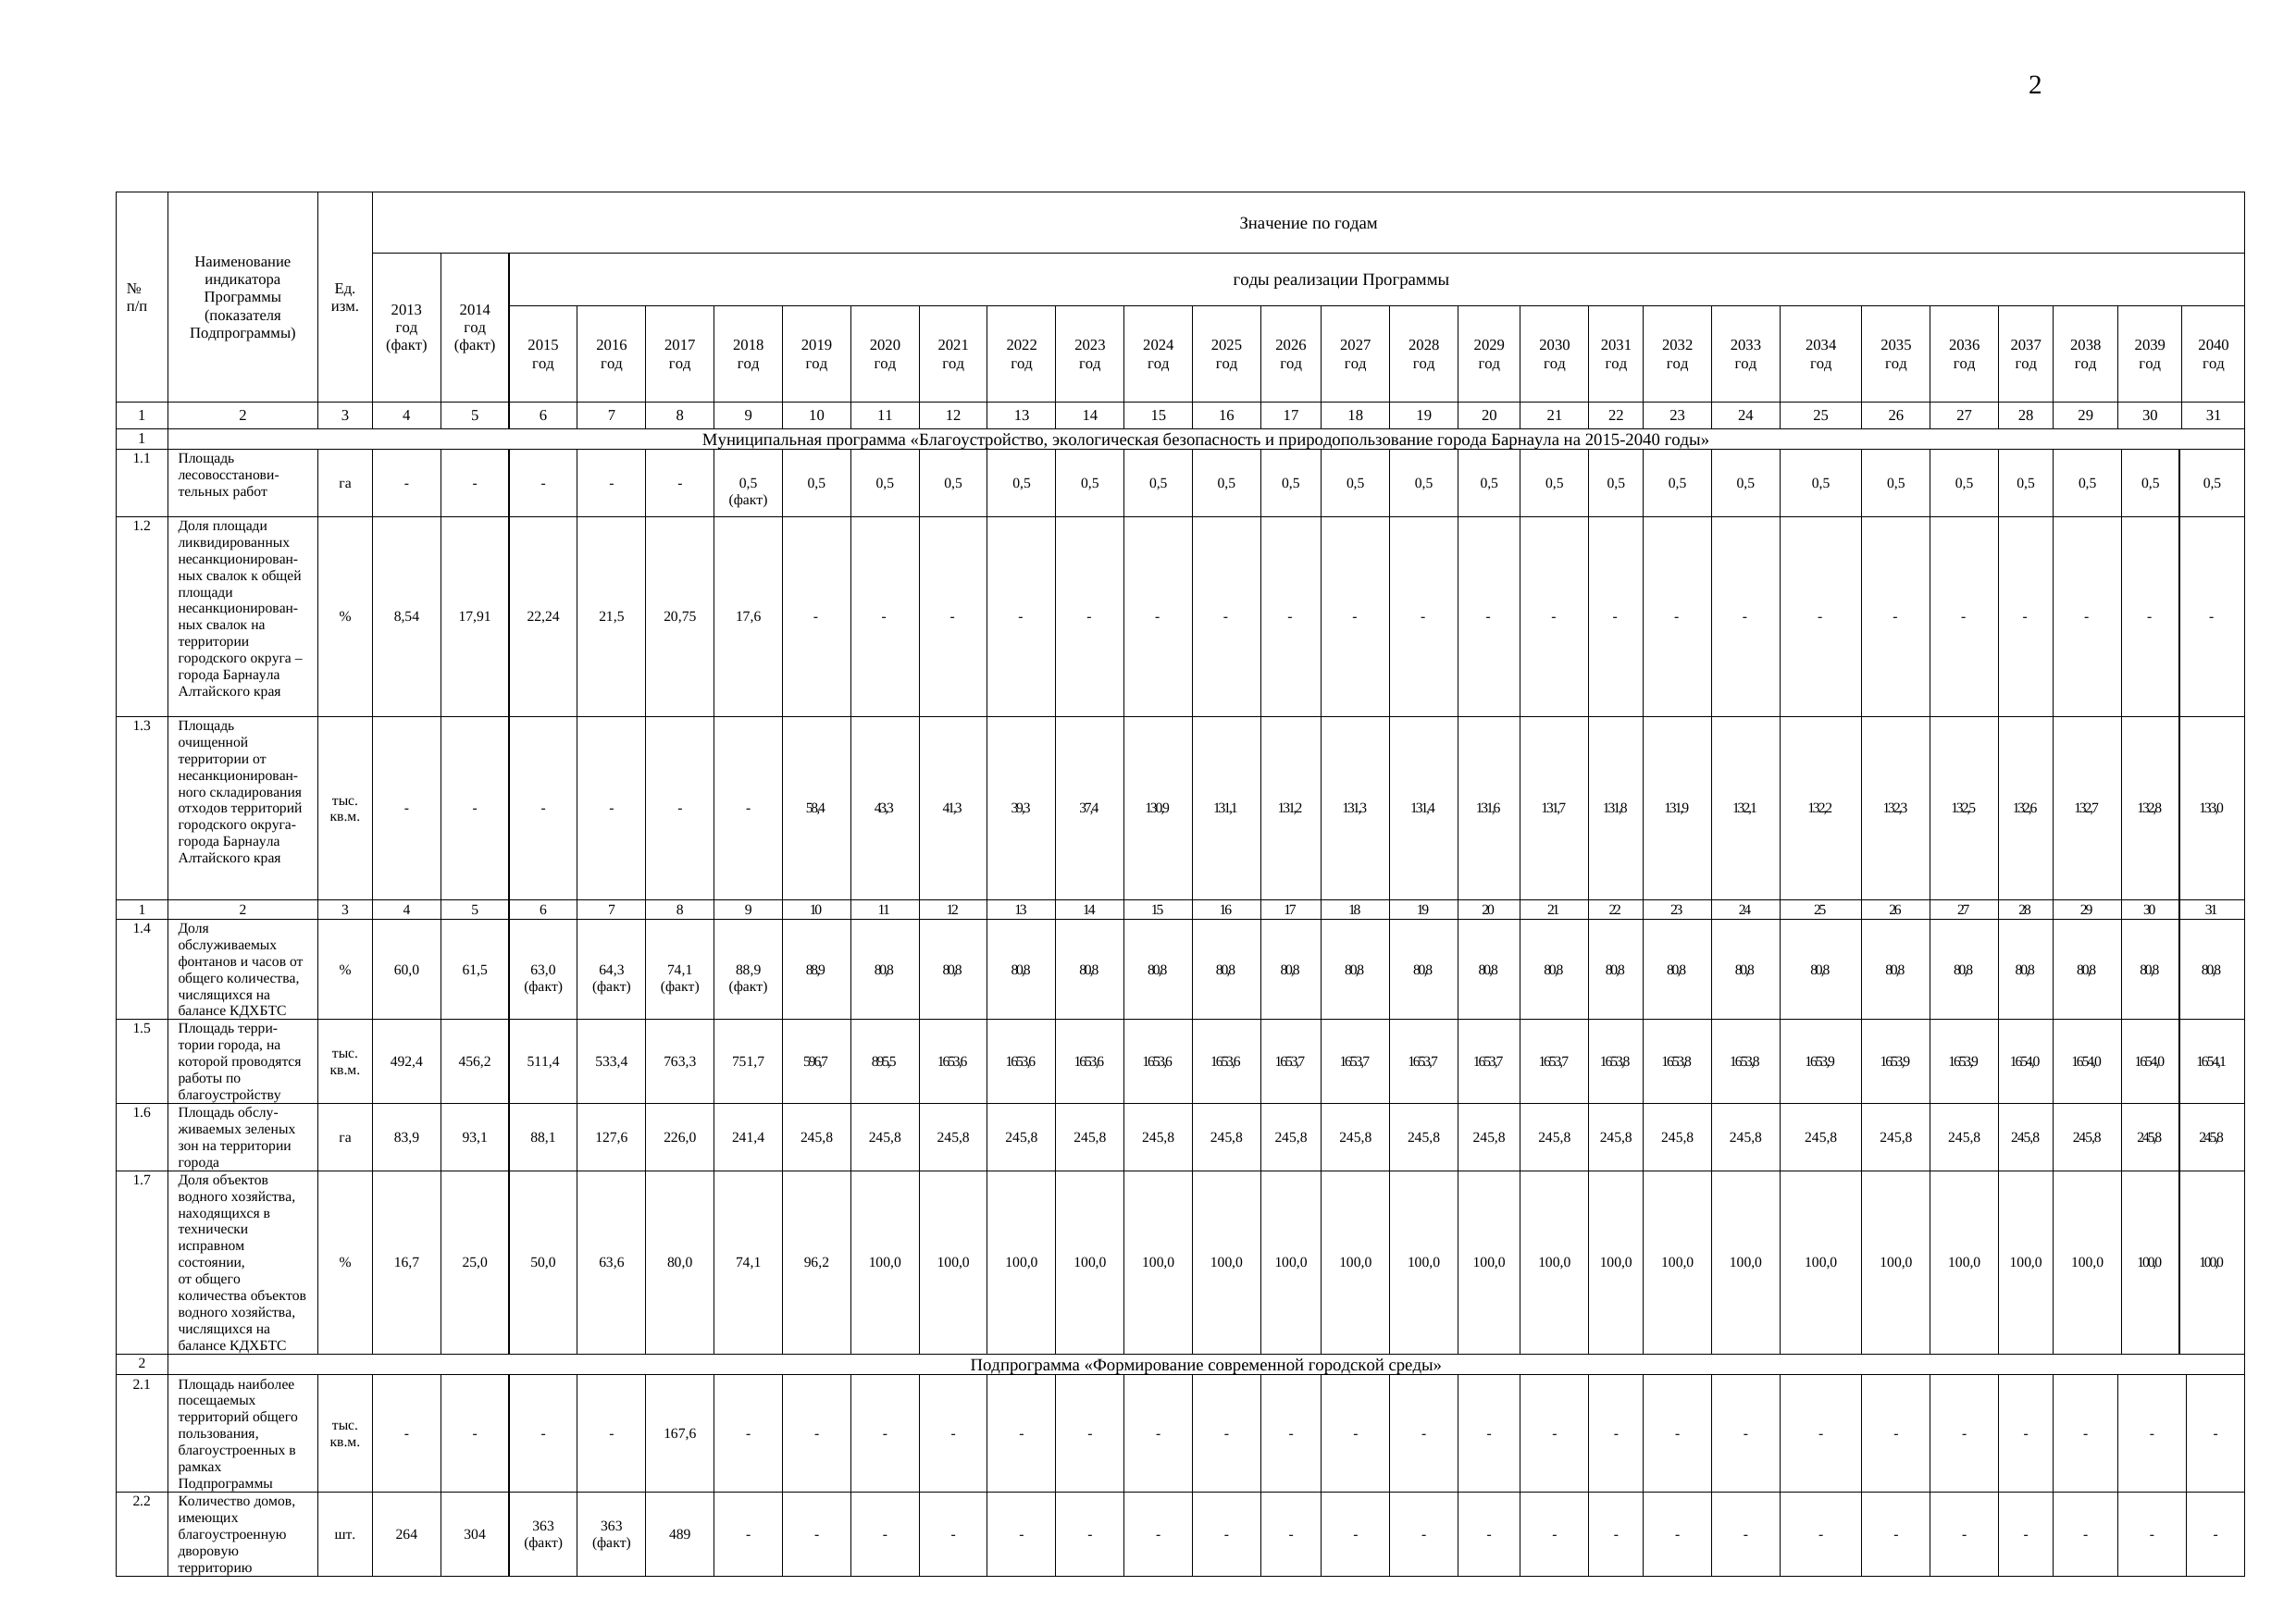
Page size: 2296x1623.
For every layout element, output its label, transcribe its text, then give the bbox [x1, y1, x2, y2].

table_cell 245,8 [987, 1104, 1055, 1170]
table_cell 80,8 [1589, 920, 1643, 1019]
table_cell годы реализации Программы [510, 254, 2244, 305]
table_cell 80,8 [1781, 920, 1861, 1019]
table_cell 596,7 [783, 1020, 850, 1103]
table_cell 16 [1193, 900, 1260, 919]
table_cell 20,75 [646, 517, 714, 716]
table_cell 26 [1862, 900, 1930, 919]
table_cell - [1520, 1375, 1588, 1492]
table_cell 9 [714, 900, 782, 919]
table_cell 492,4 [373, 1020, 441, 1103]
table_cell 100,0 [1781, 1171, 1861, 1354]
table_cell 60,0 [373, 920, 441, 1019]
table_cell 2023 год [1056, 306, 1123, 402]
table_cell 0,5 [1712, 450, 1780, 516]
table_cell 131,7 [1520, 717, 1588, 899]
table_cell 80,0 [646, 1171, 714, 1354]
table_cell 2020 год [851, 306, 919, 402]
table_cell - [1712, 517, 1780, 716]
table_cell - [1322, 1493, 1389, 1575]
table_cell 245,8 [1458, 1104, 1520, 1170]
table_cell - [441, 717, 508, 899]
table_cell - [2122, 517, 2178, 716]
table_cell 100,0 [2054, 1171, 2121, 1354]
table_cell 132,1 [1712, 717, 1780, 899]
table_cell 80,8 [920, 920, 987, 1019]
table_cell 14 [1056, 403, 1123, 427]
table_cell 2032 год [1644, 306, 1711, 402]
table_cell 17,91 [441, 517, 508, 716]
table_cell 25 [1781, 403, 1861, 427]
table_cell 245,8 [1862, 1104, 1930, 1170]
table_cell 64,3 (факт) [577, 920, 645, 1019]
table_cell 0,5 [1124, 450, 1192, 516]
table_cell 63,6 [577, 1171, 645, 1354]
table_cell 363 (факт) [510, 1493, 577, 1575]
table_cell 50,0 [510, 1171, 577, 1354]
table_cell - [646, 717, 714, 899]
table_cell - [1261, 1493, 1321, 1575]
table_header Ед. изм. [318, 192, 372, 402]
table_cell 0,5 [1644, 450, 1711, 516]
table_cell - [1124, 1493, 1192, 1575]
table_cell 2.2 [117, 1493, 168, 1575]
table_cell 2018 год [714, 306, 782, 402]
table_cell 100,0 [1999, 1171, 2053, 1354]
table_cell - [1056, 517, 1123, 716]
table_cell - [1862, 1375, 1930, 1492]
table_cell - [987, 517, 1055, 716]
table_cell - [1520, 1493, 1588, 1575]
table_cell - [1458, 517, 1520, 716]
table_cell 11 [851, 900, 919, 919]
table_cell 245,8 [1261, 1104, 1321, 1170]
table_cell 1653,6 [920, 1020, 987, 1103]
table_cell 1653,7 [1458, 1020, 1520, 1103]
table_cell 37,4 [1056, 717, 1123, 899]
table_cell 24 [1712, 900, 1780, 919]
table_cell 511,4 [510, 1020, 577, 1103]
table_cell % [318, 517, 372, 716]
table_cell 100,0 [1862, 1171, 1930, 1354]
table_cell 2028 год [1390, 306, 1458, 402]
table_cell 1.6 [117, 1104, 168, 1170]
table_cell 23 [1644, 403, 1711, 427]
table_cell 100,0 [1458, 1171, 1520, 1354]
table_cell - [783, 1493, 850, 1575]
table_cell 1653,8 [1712, 1020, 1780, 1103]
table_cell - [1930, 1375, 1998, 1492]
table_cell 0,5 [1322, 450, 1389, 516]
table_cell 1653,7 [1322, 1020, 1389, 1103]
table_cell 131,4 [1390, 717, 1458, 899]
table_cell 17,6 [714, 517, 782, 716]
table_cell - [1781, 1375, 1861, 1492]
table_cell 167,6 [646, 1375, 714, 1492]
table_cell 1653,9 [1781, 1020, 1861, 1103]
table_cell 245,8 [1390, 1104, 1458, 1170]
table_cell 1654,1 [2180, 1020, 2244, 1103]
table_cell - [1589, 1493, 1643, 1575]
table_cell 88,1 [510, 1104, 577, 1170]
table_cell Доля обслуживаемых фонтанов и часов от общего количества, числящихся на балансе КДХБТС [168, 920, 317, 1019]
table_cell - [577, 1375, 645, 1492]
table_cell 100,0 [1390, 1171, 1458, 1354]
table_cell шт. [318, 1493, 372, 1575]
table_cell - [1193, 1493, 1260, 1575]
table_cell - [1644, 1493, 1711, 1575]
table_cell 12 [920, 900, 987, 919]
table_cell 3 [318, 900, 372, 919]
table_cell - [1458, 1375, 1520, 1492]
table_cell 80,8 [2122, 920, 2178, 1019]
table_cell 8 [646, 900, 714, 919]
table_cell 100,0 [2122, 1171, 2178, 1354]
table_cell 2035 год [1862, 306, 1930, 402]
table_cell 2 [168, 900, 317, 919]
table_cell 1653,6 [1193, 1020, 1260, 1103]
table_cell 1653,7 [1261, 1020, 1321, 1103]
table_cell - [2054, 517, 2121, 716]
table_cell - [1712, 1375, 1780, 1492]
table_cell 0,5 [2054, 450, 2121, 516]
table_cell 245,8 [1520, 1104, 1588, 1170]
table_cell - [920, 517, 987, 716]
table_cell 2025 год [1193, 306, 1260, 402]
table_cell 363 (факт) [577, 1493, 645, 1575]
table_cell 29 [2054, 403, 2117, 427]
table_cell - [1999, 1375, 2053, 1492]
table_cell - [2054, 1493, 2117, 1575]
table_cell 10 [783, 403, 850, 427]
table_cell 264 [373, 1493, 441, 1575]
table_cell - [1124, 517, 1192, 716]
table_header Наименование индикатора Программы (показателя Подпрограммы) [168, 192, 317, 402]
table_cell 100,0 [1930, 1171, 1998, 1354]
table_cell 226,0 [646, 1104, 714, 1170]
table_cell 0,5 [2122, 450, 2178, 516]
table_cell 1653,6 [1056, 1020, 1123, 1103]
table_cell 1653,6 [987, 1020, 1055, 1103]
table_cell 8,54 [373, 517, 441, 716]
table_cell 0,5 [1862, 450, 1930, 516]
table_cell 245,8 [1712, 1104, 1780, 1170]
table_cell 29 [2054, 900, 2121, 919]
table_cell 2029 год [1458, 306, 1520, 402]
table_cell 24 [1712, 403, 1780, 427]
table_cell - [1520, 517, 1588, 716]
table_cell - [1322, 1375, 1389, 1492]
table_cell 80,8 [1193, 920, 1260, 1019]
table_cell 27 [1930, 900, 1998, 919]
table_cell 132,5 [1930, 717, 1998, 899]
table_cell - [987, 1493, 1055, 1575]
table_cell 1654,0 [2122, 1020, 2178, 1103]
table_cell Площадь обслу-живаемых зеленых зон на территории города [168, 1104, 317, 1170]
table_cell 0,5 [2180, 450, 2244, 516]
table_cell 96,2 [783, 1171, 850, 1354]
table_cell Подпрограмма «Формирование современной городской среды» [168, 1355, 2244, 1374]
table_cell 16 [1193, 403, 1260, 427]
table_cell Площадь лесовосстанови- тельных работ [168, 450, 317, 516]
table_cell 15 [1124, 900, 1192, 919]
table_header № п/п [117, 192, 168, 402]
table_cell 0,5 [1930, 450, 1998, 516]
table_cell 5 [441, 403, 508, 427]
table_cell 0,5 (факт) [714, 450, 782, 516]
table_cell 0,5 [1589, 450, 1643, 516]
table_cell 131,1 [1193, 717, 1260, 899]
table_cell 2039 год [2118, 306, 2181, 402]
table_cell 2031 год [1589, 306, 1643, 402]
table_cell 245,8 [2054, 1104, 2121, 1170]
table_cell 1653,9 [1862, 1020, 1930, 1103]
table_cell 2017 год [646, 306, 714, 402]
table_cell - [1124, 1375, 1192, 1492]
table_cell 100,0 [1261, 1171, 1321, 1354]
table_cell 245,8 [1589, 1104, 1643, 1170]
table_cell - [851, 1375, 919, 1492]
table_cell - [714, 1375, 782, 1492]
table_cell 132,6 [1999, 717, 2053, 899]
table_cell 2034 год [1781, 306, 1861, 402]
table_cell 39,3 [987, 717, 1055, 899]
table_cell 80,8 [1322, 920, 1389, 1019]
table_cell тыс. кв.м. [318, 1020, 372, 1103]
table_cell Площадь наиболее посещаемых территорий общего пользования, благоустроенных в рамках Подпрограммы [168, 1375, 317, 1492]
table_cell Площадь очищенной территории от несанкционирован-ного складирования отходов территорий городского округа-города Барнаула Алтайского края [168, 717, 317, 899]
table_cell 0,5 [783, 450, 850, 516]
table_cell 0,5 [1781, 450, 1861, 516]
table_cell 1.1 [117, 450, 168, 516]
table_cell - [510, 717, 577, 899]
table_cell 7 [577, 900, 645, 919]
table_cell - [373, 1375, 441, 1492]
table_cell - [373, 450, 441, 516]
table_cell 5 [441, 900, 508, 919]
table_cell 6 [510, 403, 577, 427]
table_cell 131,9 [1644, 717, 1711, 899]
table_cell 20 [1458, 403, 1520, 427]
table_cell 2019 год [783, 306, 850, 402]
table_cell 61,5 [441, 920, 508, 1019]
table_cell 100,0 [1124, 1171, 1192, 1354]
table_cell 2027 год [1322, 306, 1389, 402]
table_cell 31 [2182, 403, 2244, 427]
table_cell - [1261, 517, 1321, 716]
table_cell 245,8 [783, 1104, 850, 1170]
table_cell 2026 год [1261, 306, 1321, 402]
table_cell - [2118, 1493, 2186, 1575]
table_cell - [1862, 1493, 1930, 1575]
table_cell 2022 год [987, 306, 1055, 402]
table_cell 19 [1390, 403, 1458, 427]
table_cell - [2187, 1493, 2244, 1575]
table_cell - [920, 1375, 987, 1492]
table_cell 0,5 [1193, 450, 1260, 516]
table_cell 127,6 [577, 1104, 645, 1170]
table_cell 25 [1781, 900, 1861, 919]
table_cell - [577, 717, 645, 899]
table_cell 28 [1999, 900, 2053, 919]
table_cell 132,2 [1781, 717, 1861, 899]
table_cell - [1056, 1375, 1123, 1492]
table_cell 22,24 [510, 517, 577, 716]
table_cell % [318, 1171, 372, 1354]
table_cell 131,8 [1589, 717, 1643, 899]
table_cell 895,5 [851, 1020, 919, 1103]
table_cell 80,8 [1124, 920, 1192, 1019]
table_cell 0,5 [851, 450, 919, 516]
table_cell 1654,0 [2054, 1020, 2121, 1103]
table_cell 1.3 [117, 717, 168, 899]
table_cell - [1458, 1493, 1520, 1575]
table_cell тыс. кв.м. [318, 717, 372, 899]
table_cell - [851, 517, 919, 716]
table_cell - [1999, 1493, 2053, 1575]
table_cell 23 [1644, 900, 1711, 919]
table_cell - [1644, 1375, 1711, 1492]
table_cell Муниципальная программа «Благоустройство, экологическая безопасность и природопользование города Барнаула на 2015-2040 годы» [168, 429, 2244, 449]
table_cell - [1056, 1493, 1123, 1575]
table_cell га [318, 1104, 372, 1170]
table_cell 533,4 [577, 1020, 645, 1103]
table_cell 2016 год [577, 306, 645, 402]
table_cell - [1644, 517, 1711, 716]
table_cell 0,5 [1390, 450, 1458, 516]
table_cell 245,8 [2180, 1104, 2244, 1170]
table_cell 22 [1589, 403, 1643, 427]
table_cell 132,3 [1862, 717, 1930, 899]
table_cell 763,3 [646, 1020, 714, 1103]
table_cell 80,8 [1520, 920, 1588, 1019]
table_cell - [1999, 517, 2053, 716]
table_cell 100,0 [1193, 1171, 1260, 1354]
table_cell - [1930, 1493, 1998, 1575]
table_cell - [714, 717, 782, 899]
table_cell - [373, 717, 441, 899]
table_cell - [2187, 1375, 2244, 1492]
table_cell 245,8 [1999, 1104, 2053, 1170]
table_cell 2030 год [1520, 306, 1588, 402]
table_cell 28 [1999, 403, 2053, 427]
table_cell 80,8 [2180, 920, 2244, 1019]
table_cell 1 [117, 429, 168, 449]
table_cell 131,3 [1322, 717, 1389, 899]
table_cell - [1589, 1375, 1643, 1492]
table_cell 100,0 [1322, 1171, 1389, 1354]
table_cell 41,3 [920, 717, 987, 899]
table_cell 751,7 [714, 1020, 782, 1103]
table_cell 2 [168, 403, 317, 427]
table_cell 1653,8 [1589, 1020, 1643, 1103]
table_cell 80,8 [1999, 920, 2053, 1019]
table_cell 16,7 [373, 1171, 441, 1354]
table_cell 30 [2118, 403, 2181, 427]
table_cell 2024 год [1124, 306, 1192, 402]
table_cell 25,0 [441, 1171, 508, 1354]
table_cell 130,9 [1124, 717, 1192, 899]
table_cell 100,0 [2180, 1171, 2244, 1354]
table_cell - [714, 1493, 782, 1575]
table_cell 2038 год [2054, 306, 2117, 402]
table_cell 100,0 [920, 1171, 987, 1354]
table_cell - [1781, 1493, 1861, 1575]
table_cell 0,5 [1458, 450, 1520, 516]
table_cell - [441, 1375, 508, 1492]
table_cell 18 [1322, 403, 1389, 427]
table_cell 100,0 [1520, 1171, 1588, 1354]
table_cell 489 [646, 1493, 714, 1575]
table_cell - [1261, 1375, 1321, 1492]
table_cell 0,5 [920, 450, 987, 516]
table_cell - [920, 1493, 987, 1575]
table_cell 100,0 [1056, 1171, 1123, 1354]
table_cell 12 [920, 403, 987, 427]
table_cell 1 [117, 900, 168, 919]
table_cell 100,0 [1644, 1171, 1711, 1354]
table_cell 10 [783, 900, 850, 919]
table_cell Количество домов, имеющих благоустроенную дворовую территорию [168, 1493, 317, 1575]
table_cell 17 [1261, 900, 1321, 919]
table_cell - [1390, 1375, 1458, 1492]
table_cell 2037 год [1999, 306, 2053, 402]
table_cell 0,5 [987, 450, 1055, 516]
table_cell 304 [441, 1493, 508, 1575]
table_cell % [318, 920, 372, 1019]
table_header Значение по годам [373, 192, 2244, 253]
table_cell 241,4 [714, 1104, 782, 1170]
table_cell - [646, 450, 714, 516]
table_cell - [2118, 1375, 2186, 1492]
table_cell 2 [117, 1355, 168, 1374]
table_cell 132,8 [2122, 717, 2178, 899]
table_cell - [1322, 517, 1389, 716]
table_cell - [851, 1493, 919, 1575]
table_cell 74,1 (факт) [646, 920, 714, 1019]
table_cell 93,1 [441, 1104, 508, 1170]
table_cell 245,8 [1322, 1104, 1389, 1170]
table_cell - [1390, 517, 1458, 716]
table_cell 26 [1862, 403, 1930, 427]
table_cell 100,0 [1589, 1171, 1643, 1354]
table_cell 100,0 [1712, 1171, 1780, 1354]
table_cell 80,8 [851, 920, 919, 1019]
table_cell - [510, 450, 577, 516]
table_cell - [1193, 1375, 1260, 1492]
table_cell 21 [1520, 900, 1588, 919]
table_cell - [1390, 1493, 1458, 1575]
table_cell 18 [1322, 900, 1389, 919]
table_cell 245,8 [1930, 1104, 1998, 1170]
table_cell - [1589, 517, 1643, 716]
table_cell 1653,7 [1520, 1020, 1588, 1103]
table_cell 245,8 [1056, 1104, 1123, 1170]
table_cell 245,8 [1781, 1104, 1861, 1170]
table_cell 131,2 [1261, 717, 1321, 899]
table_cell 80,8 [1712, 920, 1780, 1019]
table_cell 74,1 [714, 1171, 782, 1354]
table_cell 17 [1261, 403, 1321, 427]
table_cell тыс. кв.м. [318, 1375, 372, 1492]
table_cell 27 [1930, 403, 1998, 427]
table_cell 1654,0 [1999, 1020, 2053, 1103]
table_cell 1.7 [117, 1171, 168, 1354]
table_cell - [2054, 1375, 2117, 1492]
table_cell 21,5 [577, 517, 645, 716]
table_cell Площадь терри-тории города, на которой проводятся работы по благоустройству [168, 1020, 317, 1103]
table_cell 7 [577, 403, 645, 427]
table_cell 30 [2122, 900, 2178, 919]
table_cell 0,5 [1999, 450, 2053, 516]
table_cell 80,8 [1056, 920, 1123, 1019]
table_cell 0,5 [1056, 450, 1123, 516]
table_cell 80,8 [1261, 920, 1321, 1019]
table_cell - [2180, 517, 2244, 716]
table_cell 80,8 [1390, 920, 1458, 1019]
table_cell 2014 год (факт) [441, 254, 508, 402]
table_cell 245,8 [1124, 1104, 1192, 1170]
table_cell 6 [510, 900, 577, 919]
table_cell 15 [1124, 403, 1192, 427]
table_cell 31 [2180, 900, 2244, 919]
table_cell 1.2 [117, 517, 168, 716]
table_cell 245,8 [1193, 1104, 1260, 1170]
table_cell 80,8 [1644, 920, 1711, 1019]
table_cell 2040 год [2182, 306, 2244, 402]
table_cell 63,0 (факт) [510, 920, 577, 1019]
table_cell - [1193, 517, 1260, 716]
table_cell - [1930, 517, 1998, 716]
table_cell 80,8 [2054, 920, 2121, 1019]
table_cell 80,8 [987, 920, 1055, 1019]
table_cell 245,8 [1644, 1104, 1711, 1170]
table_cell 13 [987, 403, 1055, 427]
table_cell 2021 год [920, 306, 987, 402]
table_cell 4 [373, 900, 441, 919]
table_cell 22 [1589, 900, 1643, 919]
table_cell 2013 год (факт) [373, 254, 441, 402]
table_cell 88,9 [783, 920, 850, 1019]
table_cell 133,0 [2180, 717, 2244, 899]
table_cell 2015 год [510, 306, 577, 402]
table_cell - [987, 1375, 1055, 1492]
table_cell 14 [1056, 900, 1123, 919]
table_cell 80,8 [1930, 920, 1998, 1019]
table_cell 11 [851, 403, 919, 427]
table_cell 2033 год [1712, 306, 1780, 402]
table_cell 1.5 [117, 1020, 168, 1103]
table_cell 0,5 [1261, 450, 1321, 516]
table_cell 100,0 [987, 1171, 1055, 1354]
table_cell 9 [714, 403, 782, 427]
table_cell 20 [1458, 900, 1520, 919]
table_cell 43,3 [851, 717, 919, 899]
table_cell 1653,8 [1644, 1020, 1711, 1103]
table_cell - [1712, 1493, 1780, 1575]
table_cell Доля объектов водного хозяйства, находящихся в технически исправном состоянии, от общего количества объектов водного хозяйства, числящихся на балансе КДХБТС [168, 1171, 317, 1354]
table_cell 3 [318, 403, 372, 427]
table_cell 4 [373, 403, 441, 427]
table_cell - [783, 517, 850, 716]
table_cell 1653,7 [1390, 1020, 1458, 1103]
table_cell 13 [987, 900, 1055, 919]
table_cell 1 [117, 403, 168, 427]
table_cell га [318, 450, 372, 516]
table_cell - [577, 450, 645, 516]
table_cell 2036 год [1930, 306, 1998, 402]
table_cell 88,9 (факт) [714, 920, 782, 1019]
table_cell 1653,9 [1930, 1020, 1998, 1103]
table_cell 8 [646, 403, 714, 427]
table_cell 21 [1520, 403, 1588, 427]
table_cell - [510, 1375, 577, 1492]
table_cell 245,8 [2122, 1104, 2178, 1170]
table_cell - [783, 1375, 850, 1492]
table_cell 0,5 [1520, 450, 1588, 516]
table_cell 80,8 [1862, 920, 1930, 1019]
table_cell 100,0 [851, 1171, 919, 1354]
table_cell 1653,6 [1124, 1020, 1192, 1103]
table_cell 19 [1390, 900, 1458, 919]
table_cell 132,7 [2054, 717, 2121, 899]
table_cell 1.4 [117, 920, 168, 1019]
table_cell Доля площади ликвидированных несанкционирован-ных свалок к общей площади несанкционирован-ных свалок на территории городского округа – города Барнаула Алтайского края [168, 517, 317, 716]
table_cell 456,2 [441, 1020, 508, 1103]
table_cell - [441, 450, 508, 516]
table_cell 83,9 [373, 1104, 441, 1170]
table_cell 245,8 [851, 1104, 919, 1170]
table_cell - [1862, 517, 1930, 716]
table_cell - [1781, 517, 1861, 716]
table_cell 131,6 [1458, 717, 1520, 899]
table_cell 80,8 [1458, 920, 1520, 1019]
table_cell 245,8 [920, 1104, 987, 1170]
table_cell 58,4 [783, 717, 850, 899]
table_cell 2.1 [117, 1375, 168, 1492]
